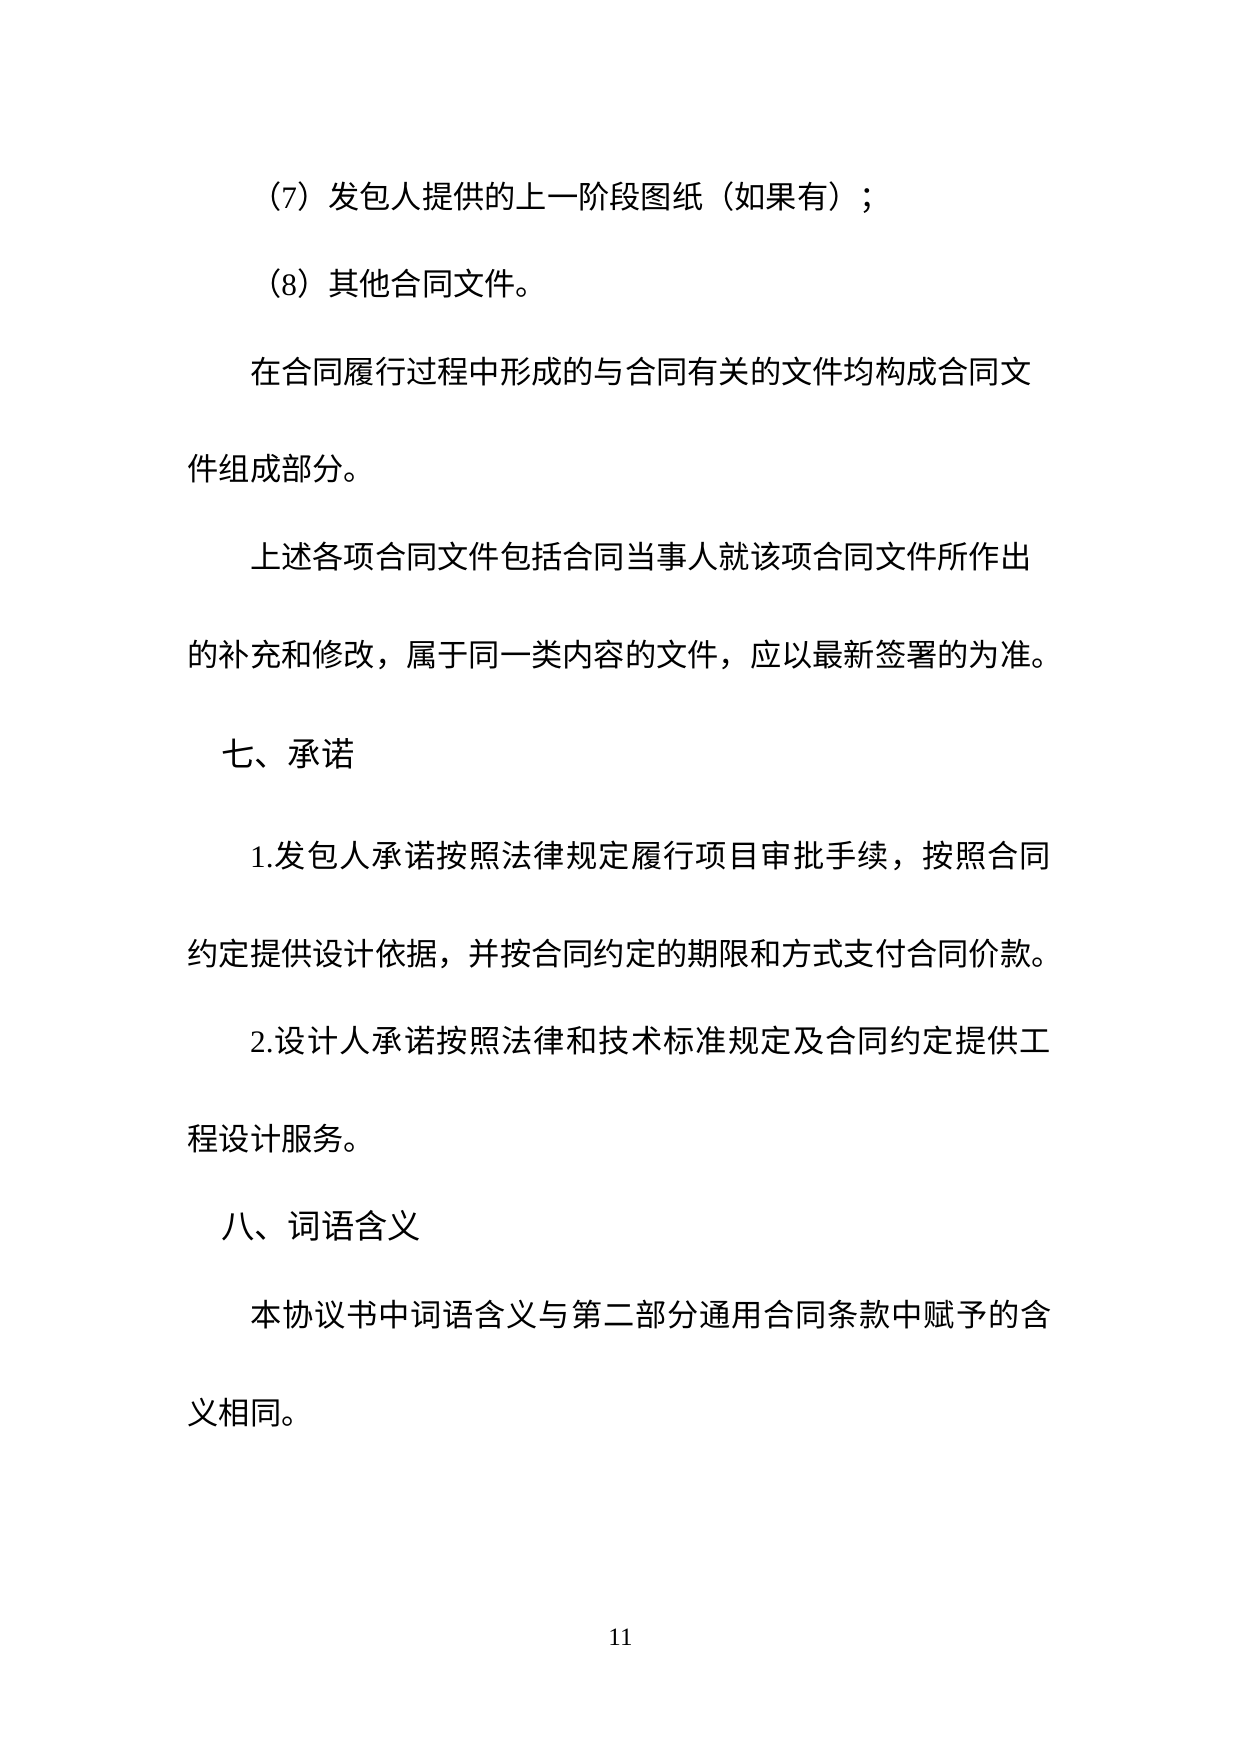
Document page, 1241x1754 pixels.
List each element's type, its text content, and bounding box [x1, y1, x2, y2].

subtitle 七、承诺 [187, 720, 1053, 785]
text 上述各项合同文件包括合同当事人就该项合同文件所作出的补充和修改，属于同一类内容的文件，应以最新签署的为准。 [187, 522, 1053, 685]
text 1.发包人承诺按照法律规定履行项目审批手续，按照合同约定提供设计依据，并按合同约定的期限和方式支付合同价款。 [187, 821, 1053, 984]
text 本协议书中词语含义与第二部分通用合同条款中赋予的含义相同。 [187, 1281, 1053, 1443]
text 八、词语含义 [187, 1192, 1053, 1257]
text （8）其他合同文件。 [187, 249, 1053, 314]
text 在合同履行过程中形成的与合同有关的文件均构成合同文件组成部分。 [187, 337, 1053, 500]
text 2.设计人承诺按照法律和技术标准规定及合同约定提供工程设计服务。 [187, 1007, 1053, 1169]
text （7）发包人提供的上一阶段图纸（如果有）； [187, 162, 1053, 227]
